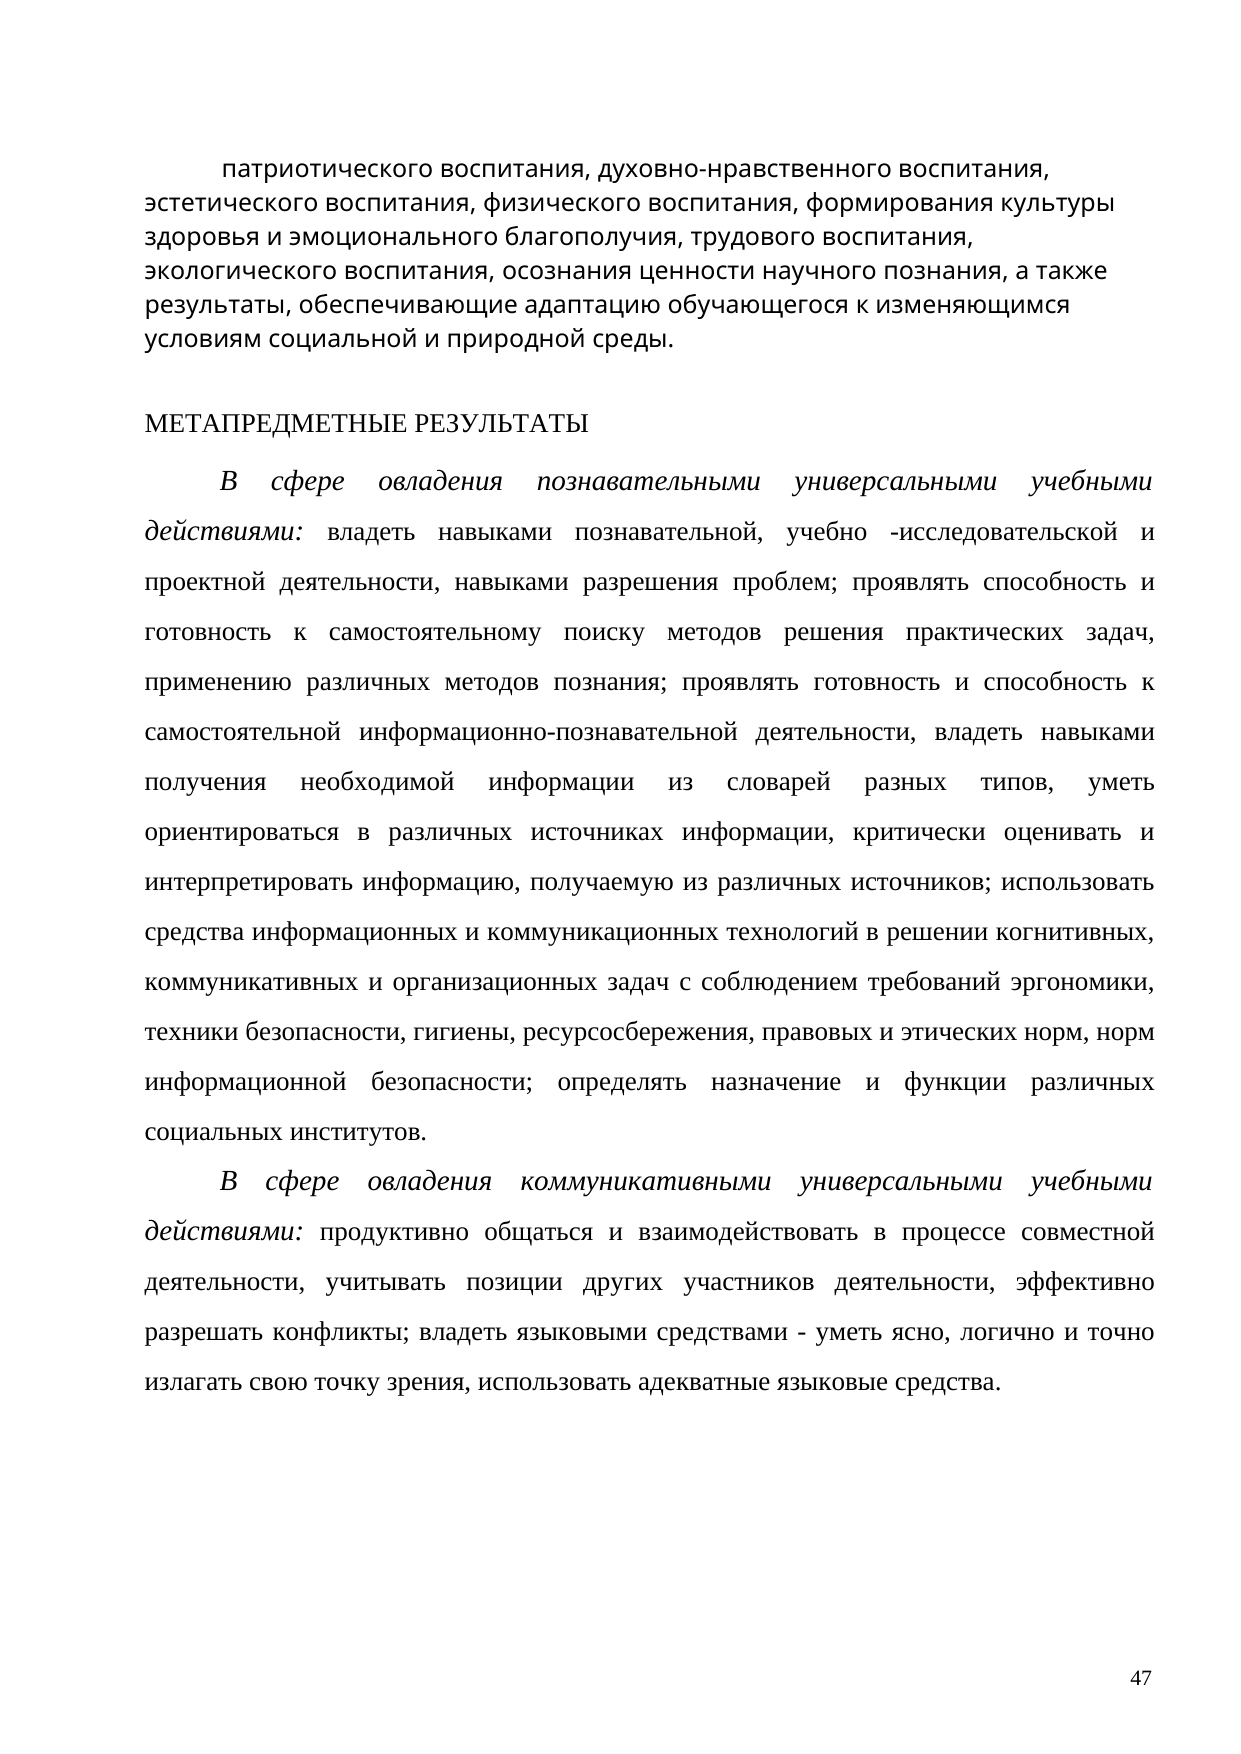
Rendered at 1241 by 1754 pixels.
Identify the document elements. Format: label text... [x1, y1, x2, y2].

text В сфере овладения коммуникативными универсальными учебными действиями: продуктивно общаться и взаимодействовать в процессе совместной деятельности, учитывать позиции других участников деятельности, эффективно разрешать конфликты; владеть языковыми средствами - уметь ясно, логично и точно излагать свою точку зрения, использовать адекватные языковые средства. [144, 1150, 1156, 1400]
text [144, 151, 1156, 355]
text В сфере овладения познавательными универсальными учебными действиями: владеть навыками познавательной, учебно -исследовательской и проектной деятельности, навыками разрешения проблем; проявлять способность и готовность к самостоятельному поиску методов решения практических задач, применению различных методов познания; проявлять готовность и способность к самостоятельной информационно-познавательной деятельности, владеть навыками получения необходимой информации из словарей разных типов, уметь ориентироваться в различных источниках информации, критически оценивать и интерпретировать информацию, получаемую из различных источников; использовать средства информационных и коммуникационных технологий в решении когнитивных, коммуникативных и организационных задач с соблюдением требований эргономики, техники безопасности, гигиены, ресурсосбережения, правовых и этических норм, норм информационной безопасности; определять назначение и функции различных социальных институтов. [144, 450, 1156, 1150]
text МЕТАПРЕДМЕТНЫЕ РЕЗУЛЬТАТЫ [144, 411, 1156, 438]
